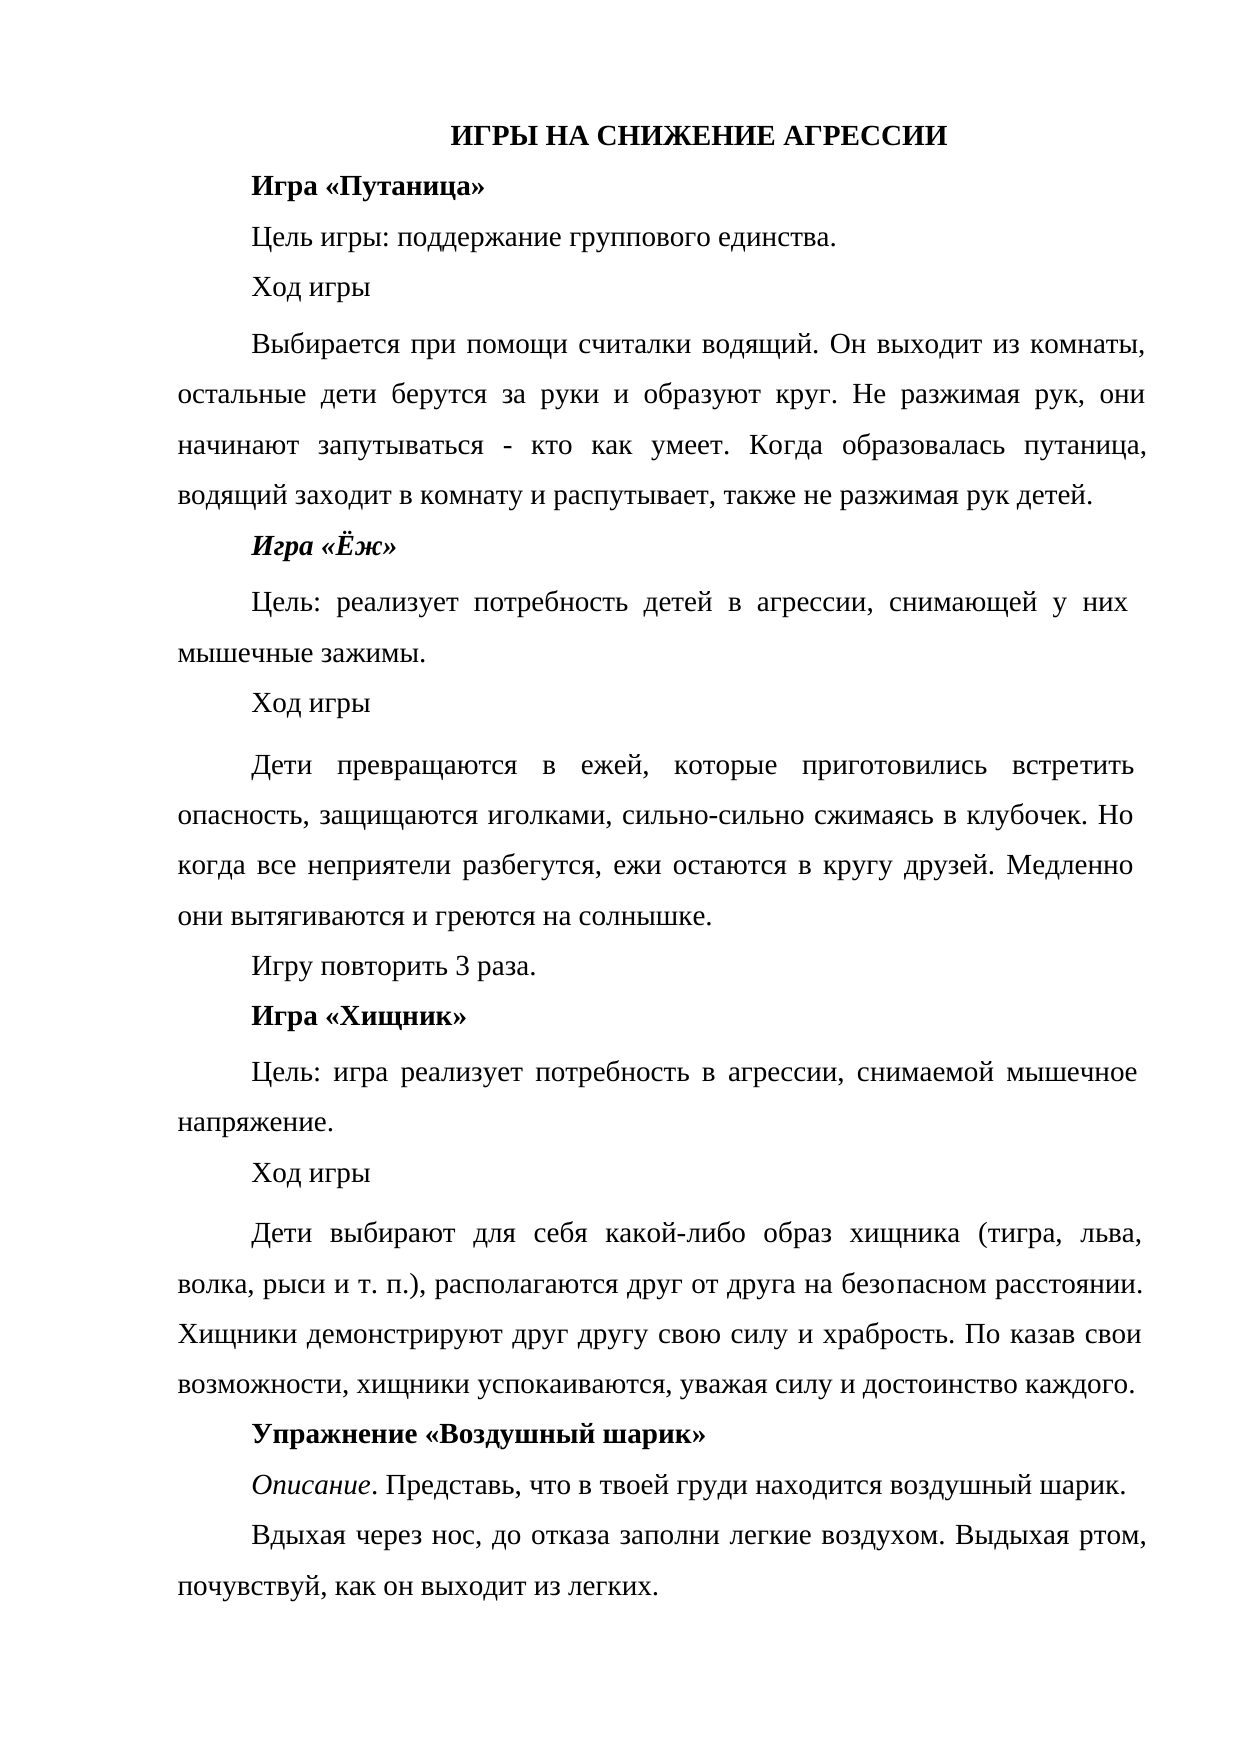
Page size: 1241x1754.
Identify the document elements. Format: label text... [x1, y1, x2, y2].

text Цель игры: поддержание группового единства. [177, 219, 1147, 252]
text Цель: игра реализует потребность в агрессии, снимаемой мышечное напряжение. [177, 1054, 1138, 1138]
text Игра «Хищник» [177, 998, 1152, 1032]
text Игра «Путаница» [177, 168, 1147, 202]
text Вдыхая через нос, до отказа заполни легкие воздухом. Выдыхая ртом, почувствуй, как он выходит из легких. [177, 1517, 1148, 1601]
text Дети превращаются в ежей, которые приготовились встретить опасность, защищаются иголками, сильно-сильно сжимаясь в клубочек. Но когда все неприятели разбегутся, ежи остаются в кругу друзей. Медленно они вытягиваются и греются на солнышке. [177, 747, 1134, 931]
text Игра «Ёж» [177, 528, 1152, 561]
text Описание. Представь, что в твоей груди находится воздушный шарик. [177, 1467, 1152, 1501]
text Дети выбирают для себя какой-либо образ хищника (тигра, льва, волка, рыси и т. п.), располагаются друг от друга на безопасном расстоянии. Хищники демонстрируют друг другу свою силу и храбрость. По казав свои возможности, хищники успокаиваются, уважая силу и достоинство каждого. [177, 1215, 1143, 1400]
text Ход игры [177, 269, 1147, 303]
text Игру повторить 3 раза. [177, 948, 1152, 982]
text Упражнение «Воздушный шарик» [177, 1417, 1152, 1450]
text Выбирается при помощи считалки водящий. Он выходит из комнаты, остальные дети берутся за руки и образуют круг. Не разжимая рук, они начинают запутываться - кто как умеет. Когда образовалась путаница, водящий заходит в комнату и распутывает, также не разжимая рук детей. [177, 326, 1147, 511]
text Цель: реализует потребность детей в агрессии, снимающей у них мышечные зажимы. [177, 584, 1129, 668]
text Ход игры [177, 685, 1152, 718]
text Ход игры [177, 1155, 1152, 1188]
text ИГРЫ НА СНИЖЕНИЕ АГРЕССИИ [177, 118, 1147, 152]
